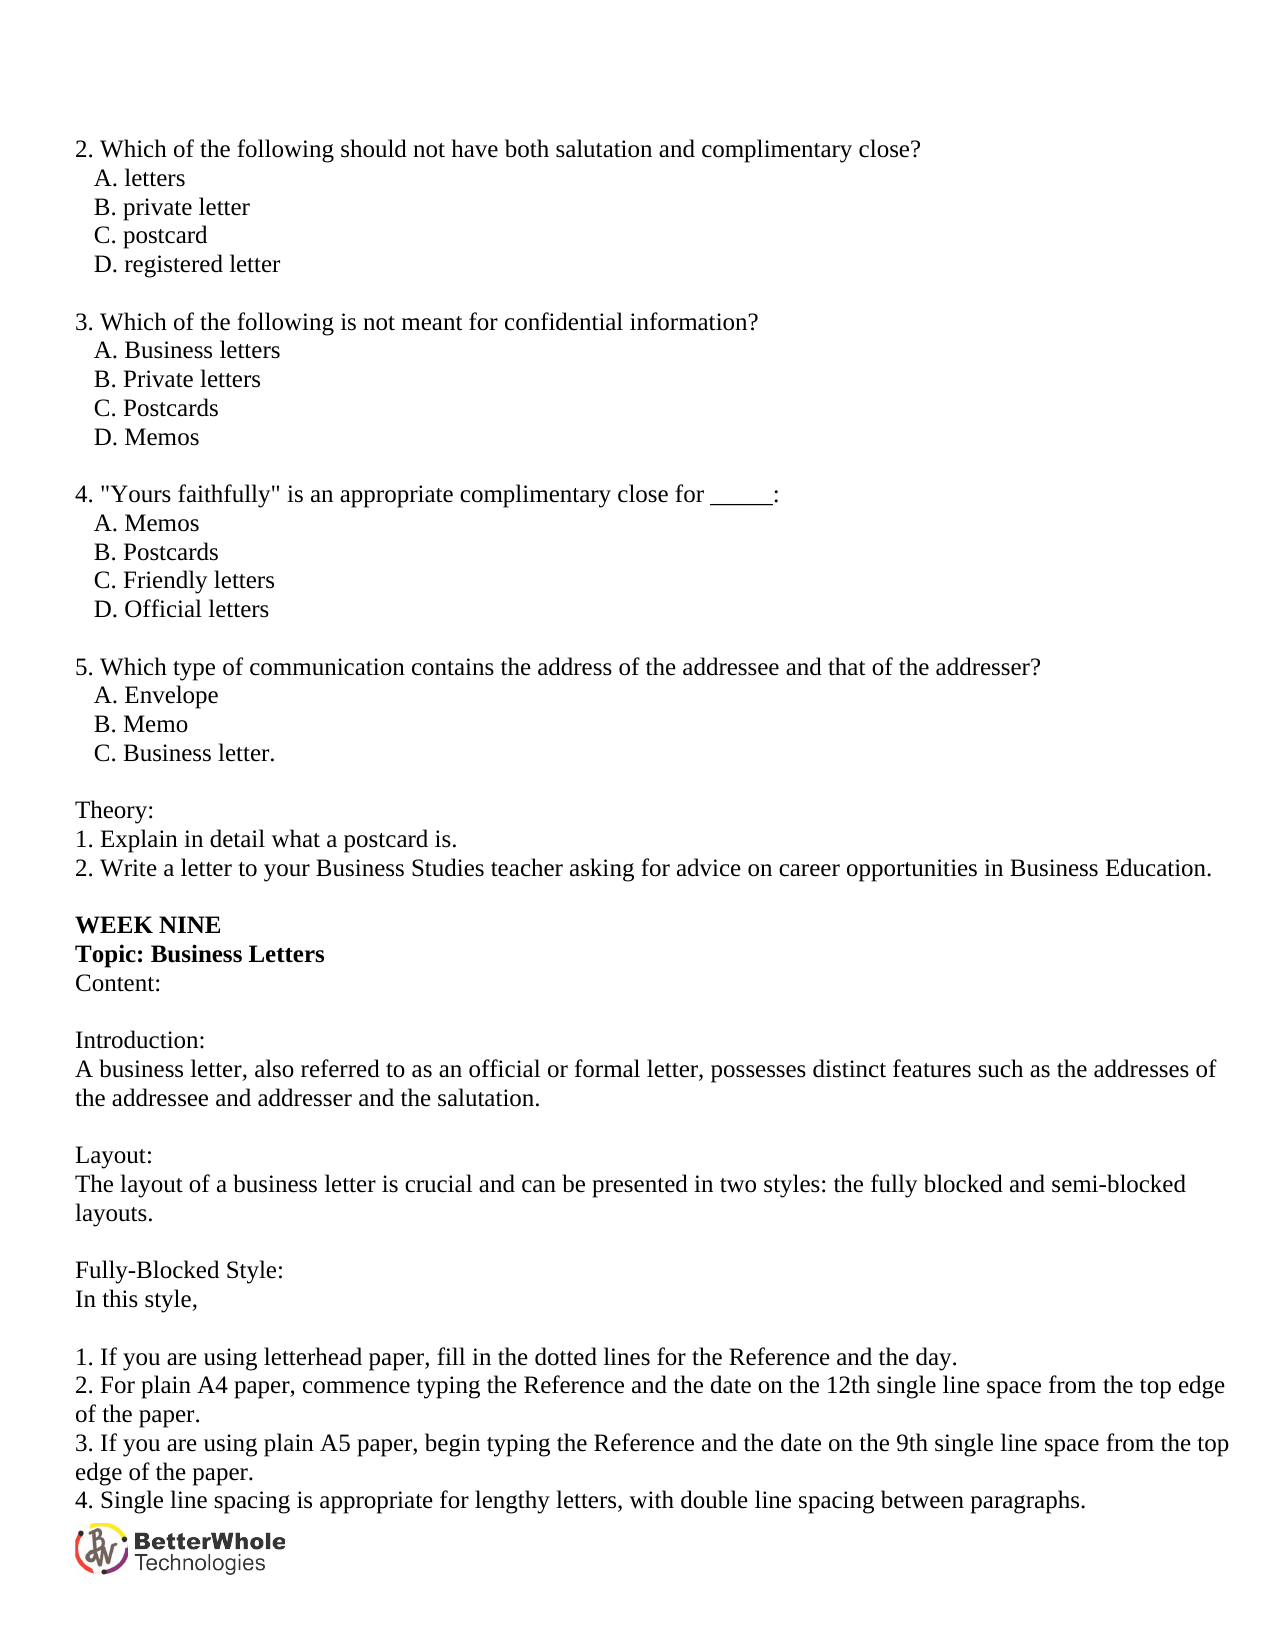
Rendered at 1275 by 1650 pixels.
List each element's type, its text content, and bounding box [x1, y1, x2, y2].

text A. Memos [75, 508, 1247, 537]
text 2. Write a letter to your Business Studies teacher asking for advice on career opportunities in Business Education. [75, 853, 1247, 882]
text C. postcard [75, 221, 1247, 249]
text 3. If you are using plain A5 paper, begin typing the Reference and the date on the 9th single line space from the top edge of the paper. [75, 1428, 1247, 1486]
text D. registered letter [75, 249, 1247, 278]
text A. letters [75, 163, 1247, 192]
text 2. Which of the following should not have both salutation and complimentary close? [75, 134, 1247, 163]
text Topic: Business Letters [75, 939, 1247, 968]
text C. Business letter. [75, 738, 1247, 767]
text C. Friendly letters [75, 566, 1247, 594]
text A business letter, also referred to as an official or formal letter, possesses distinct features such as the addresses of the addressee and addresser and the salutation. [75, 1054, 1247, 1112]
text Content: [75, 968, 1247, 997]
text 2. For plain A4 paper, commence typing the Reference and the date on the 12th single line space from the top edge of the paper. [75, 1371, 1247, 1428]
text 1. Explain in detail what a postcard is. [75, 824, 1247, 853]
text A. Envelope [75, 681, 1247, 709]
text Theory: [75, 796, 1247, 824]
text D. Official letters [75, 594, 1247, 623]
text 4. "Yours faithfully" is an appropriate complimentary close for _____: [75, 479, 1247, 508]
text The layout of a business letter is crucial and can be presented in two styles: the fully blocked and semi-blocked layouts. [75, 1169, 1247, 1227]
text B. Postcards [75, 537, 1247, 566]
text Introduction: [75, 1026, 1247, 1054]
text 4. Single line spacing is appropriate for lengthy letters, with double line spacing between paragraphs. [75, 1486, 1247, 1514]
text A. Business letters [75, 336, 1247, 364]
text C. Postcards [75, 393, 1247, 422]
text Layout: [75, 1141, 1247, 1169]
text 5. Which type of communication contains the address of the addressee and that of the addresser? [75, 652, 1247, 681]
picture [75, 1523, 285, 1575]
text B. Memo [75, 709, 1247, 738]
text 3. Which of the following is not meant for confidential information? [75, 307, 1247, 336]
text WEEK NINE [75, 911, 1247, 939]
text In this style, [75, 1284, 1247, 1313]
text D. Memos [75, 422, 1247, 451]
text 1. If you are using letterhead paper, fill in the dotted lines for the Reference and the day. [75, 1342, 1247, 1371]
text B. private letter [75, 192, 1247, 221]
text Fully-Blocked Style: [75, 1256, 1247, 1284]
text B. Private letters [75, 364, 1247, 393]
